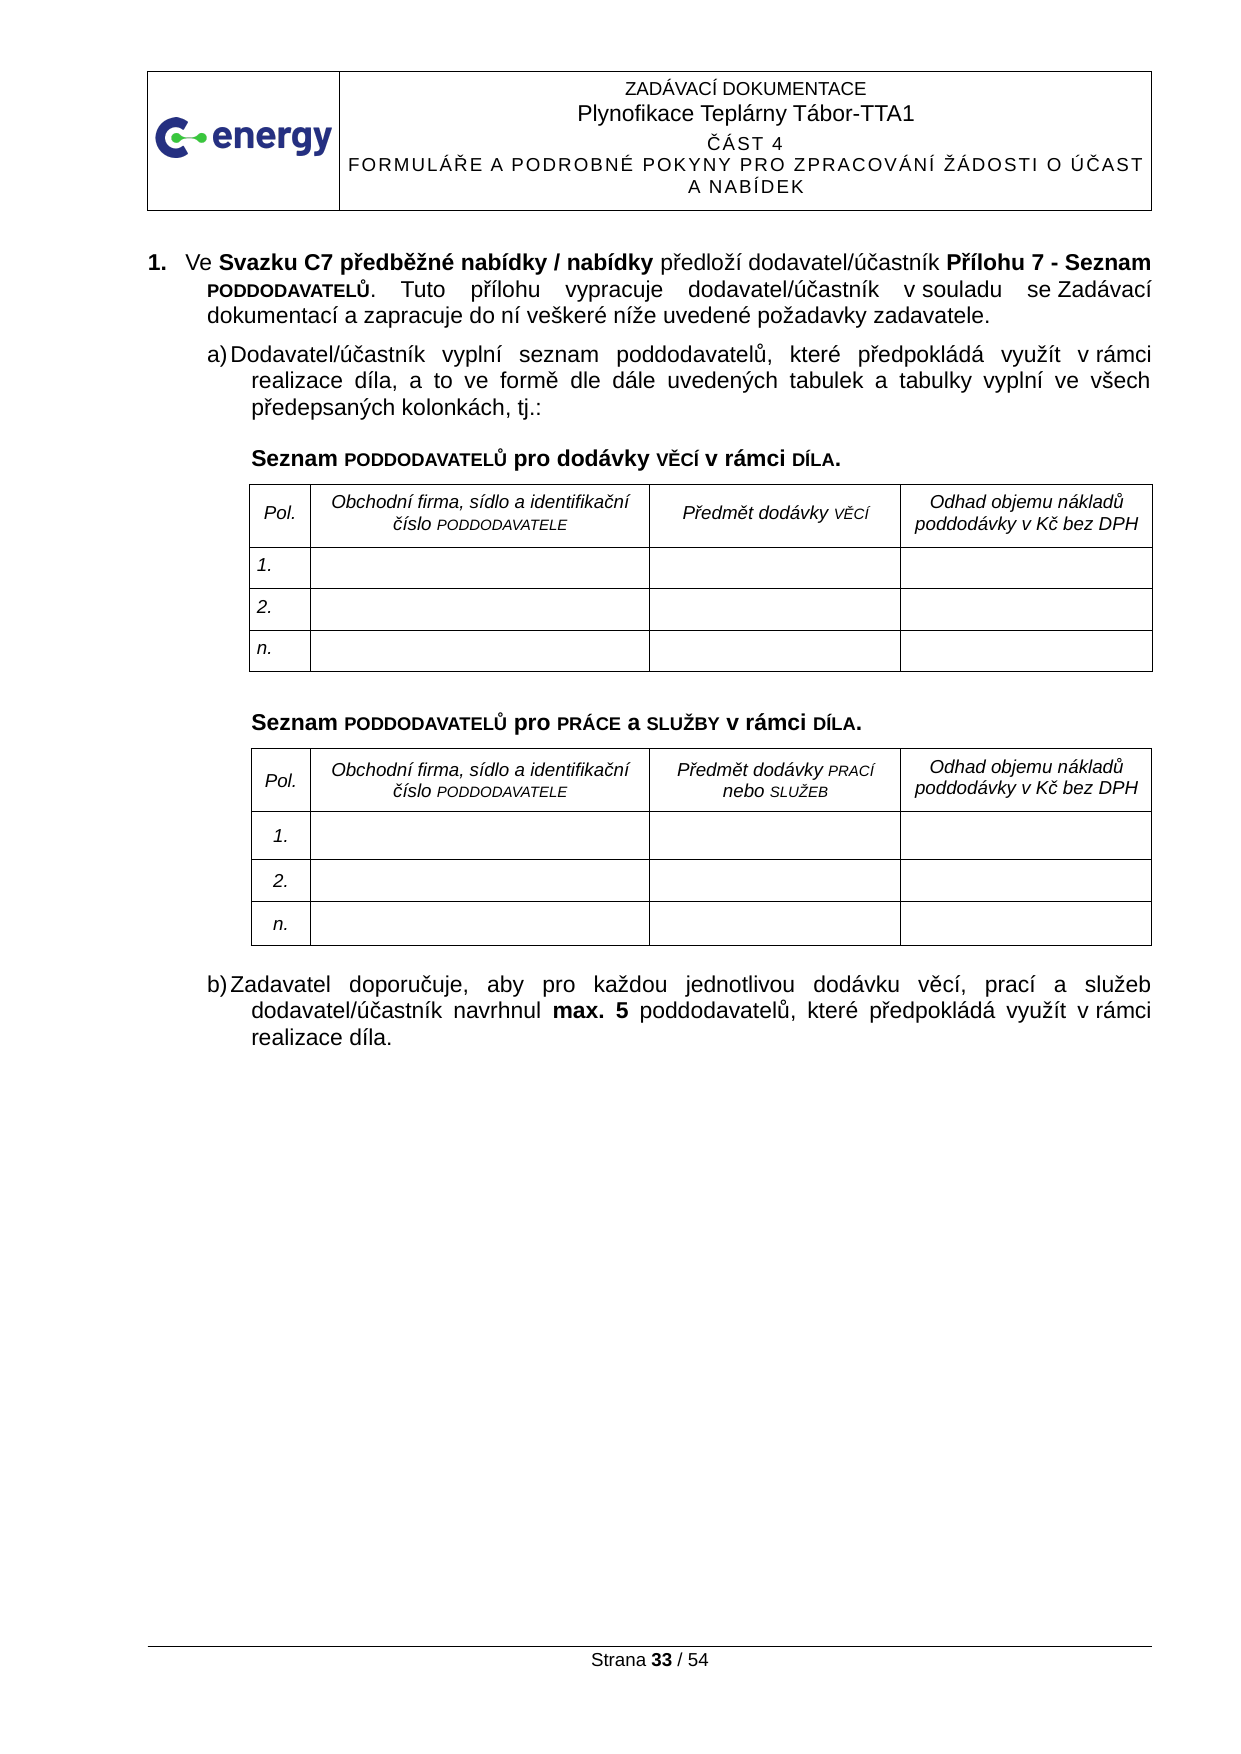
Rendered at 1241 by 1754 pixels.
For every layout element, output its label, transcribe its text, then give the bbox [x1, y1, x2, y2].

table_cell [901, 902, 1151, 945]
table_cell [311, 860, 649, 901]
table_cell [650, 860, 900, 901]
table_cell 1. [250, 548, 310, 588]
table_cell [901, 812, 1151, 859]
list Ve Svazku C7 předběžné nabídky / nabídky předloží dodavatel/účastník Přílohu 7 - Seznam poddodavatelů. Tuto přílohu vypracuje dodavatel/účastník v souladu se Zadávací dokumentací a zapracuje do ní veškeré níže uvedené požadavky zadavatele. [148, 249, 1152, 328]
table_cell n. [252, 902, 310, 945]
table_header Obchodní firma, sídlo a identifikační číslo poddodavatele [311, 485, 649, 547]
table_cell [311, 589, 649, 629]
table_cell [901, 589, 1152, 629]
table_cell 1. [252, 812, 310, 859]
table_cell [311, 631, 649, 671]
table_cell [311, 812, 649, 859]
table_cell [901, 860, 1151, 901]
picture [155, 117, 332, 158]
table_header Pol. [252, 749, 310, 811]
table_cell 2. [250, 589, 310, 629]
text Seznam poddodavatelů pro dodávky věcí v rámci díla. [251, 445, 1152, 471]
table_cell [901, 548, 1152, 588]
table_cell [311, 902, 649, 945]
table_cell 2. [252, 860, 310, 901]
table_header Odhad objemu nákladů poddodávky v Kč bez DPH [901, 485, 1152, 547]
table_cell [311, 548, 649, 588]
table_cell [650, 631, 900, 671]
table_header Předmět dodávky prací nebo služeb [650, 749, 900, 811]
list Dodavatel/účastník vyplní seznam poddodavatelů, které předpokládá využít v rámci realizace díla, a to ve formě dle dále uvedených tabulek a tabulky vyplní ve všech předepsaných kolonkách, tj.: [207, 341, 1152, 420]
table_header Odhad objemu nákladů poddodávky v Kč bez DPH [901, 749, 1151, 811]
list Zadavatel doporučuje, aby pro každou jednotlivou dodávku věcí, prací a služeb dodavatel/účastník navrhnul max. 5 poddodavatelů, které předpokládá využít v rámci realizace díla. [207, 971, 1152, 1050]
table_header Předmět dodávky věcí [650, 485, 900, 547]
text Seznam poddodavatelů pro práce a služby v rámci díla. [251, 709, 1152, 736]
table_cell [650, 902, 900, 945]
table_cell [901, 631, 1152, 671]
table_cell [650, 589, 900, 629]
table_cell [650, 548, 900, 588]
table_header Pol. [250, 485, 310, 547]
table_header Obchodní firma, sídlo a identifikační číslo poddodavatele [311, 749, 649, 811]
table_cell n. [250, 631, 310, 671]
table_cell [650, 812, 900, 859]
